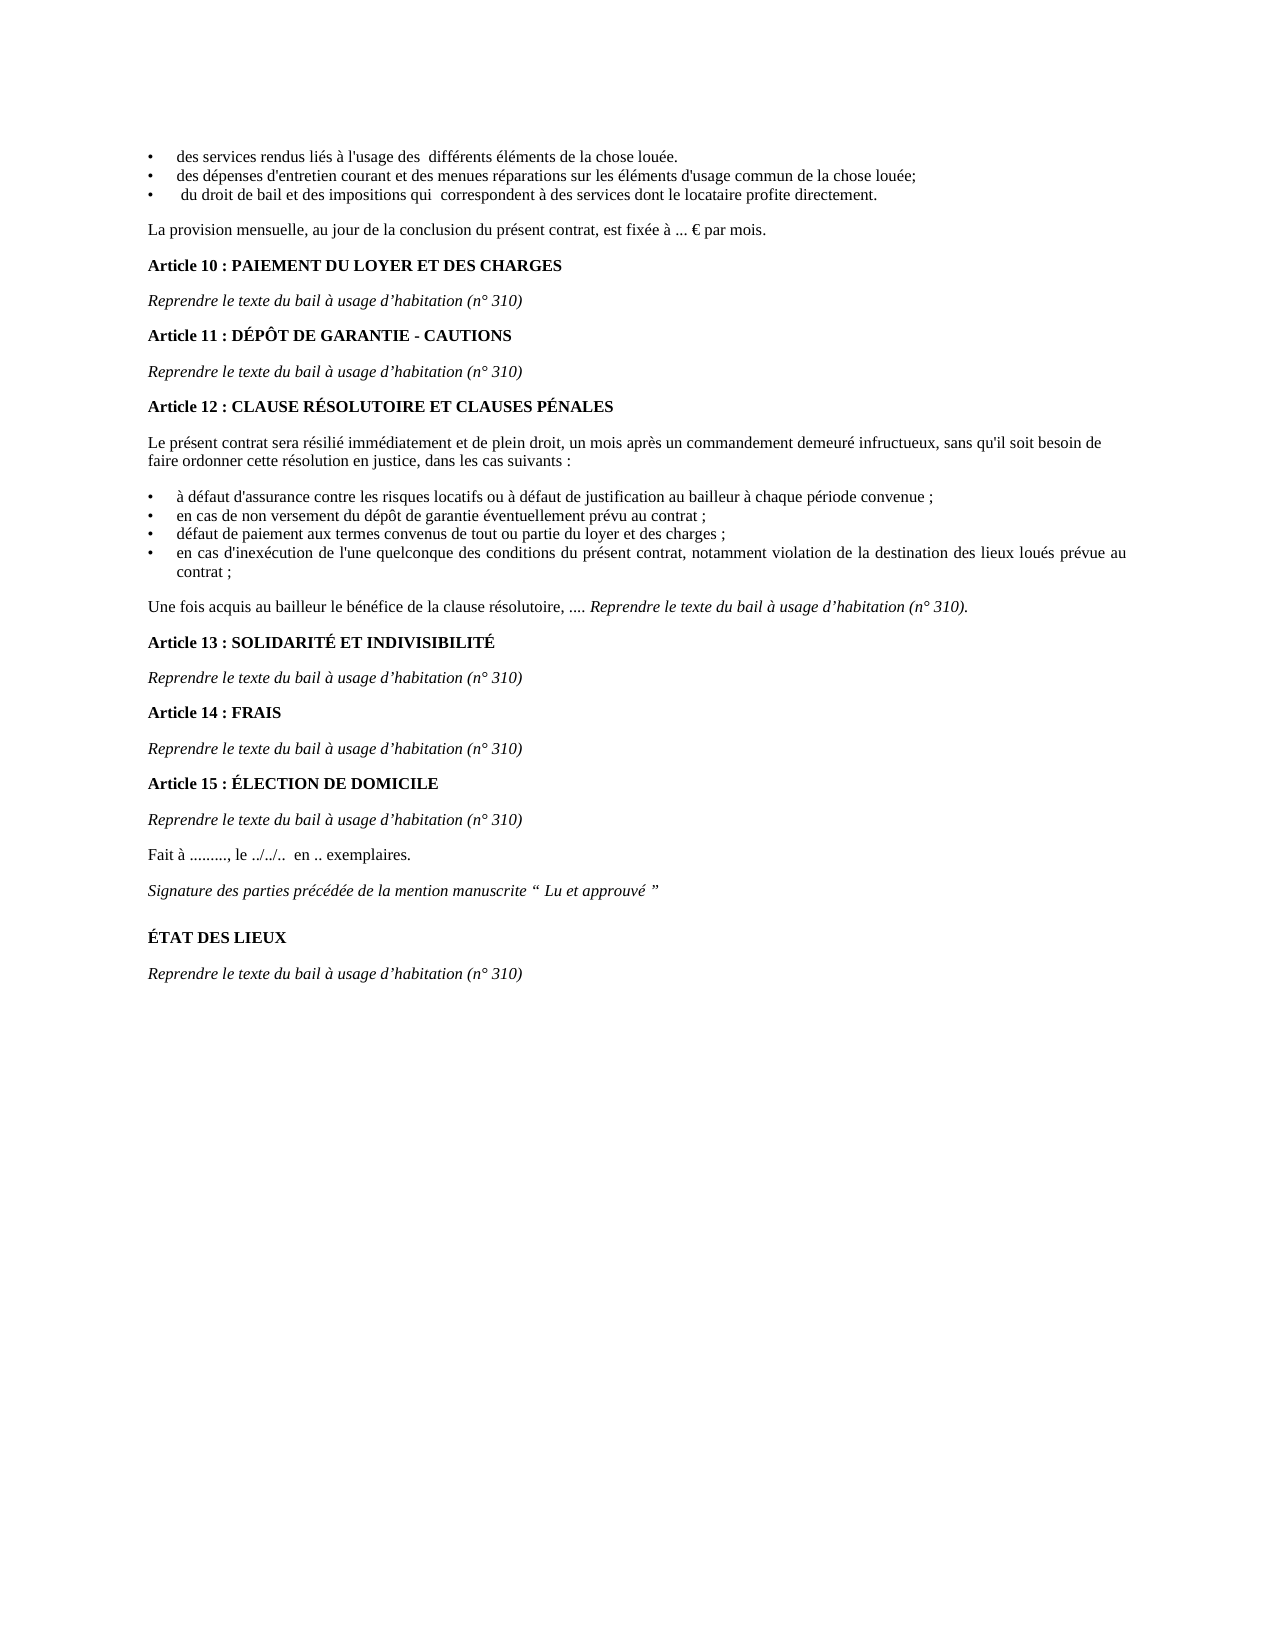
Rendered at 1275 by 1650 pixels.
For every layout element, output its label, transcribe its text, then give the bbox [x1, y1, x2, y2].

text Reprendre le texte du bail à usage d’habitation (n° 310) [148, 668, 1127, 687]
text Fait à ........., le ../../.. en .. exemplaires. [148, 846, 1127, 864]
text • défaut de paiement aux termes convenus de tout ou partie du loyer et des charges ; [147, 525, 1127, 543]
text Article 14 : FRAIS [148, 704, 1127, 723]
text ÉTAT DES LIEUX [148, 929, 1127, 948]
text Reprendre le texte du bail à usage d’habitation (n° 310) [148, 964, 1127, 983]
text Reprendre le texte du bail à usage d’habitation (n° 310) [148, 810, 1127, 829]
text • à défaut d'assurance contre les risques locatifs ou à défaut de justification au bailleur à chaque période convenue ; [147, 487, 1127, 506]
text Reprendre le texte du bail à usage d’habitation (n° 310) [148, 739, 1127, 758]
text La provision mensuelle, au jour de la conclusion du présent contrat, est fixée à ... € par mois. [148, 221, 1127, 239]
text Reprendre le texte du bail à usage d’habitation (n° 310) [148, 362, 1127, 381]
text Une fois acquis au bailleur le bénéfice de la clause résolutoire, .... Reprendre le texte du bail à usage d’habitation (n° 310). [148, 598, 1127, 616]
text Article 13 : SOLIDARITÉ ET INDIVISIBILITÉ [148, 633, 1127, 652]
text • en cas de non versement du dépôt de garantie éventuellement prévu au contrat ; [147, 506, 1127, 525]
text • en cas d'inexécution de l'une quelconque des conditions du présent contrat, notamment violation de la destination des lieux loués prévue au contrat ; [147, 543, 1127, 581]
text • des services rendus liés à l'usage des différents éléments de la chose louée. [147, 148, 1127, 166]
text Article 12 : CLAUSE RÉSOLUTOIRE ET CLAUSES PÉNALES [148, 398, 1127, 416]
text Article 10 : PAIEMENT DU LOYER ET DES CHARGES [148, 256, 1127, 275]
text • du droit de bail et des impositions qui correspondent à des services dont le locataire profite directement. [147, 185, 1127, 204]
text Article 11 : DÉPÔT DE GARANTIE - CAUTIONS [148, 327, 1127, 346]
text Signature des parties précédée de la mention manuscrite “ Lu et approuvé ” [148, 881, 1127, 900]
text • des dépenses d'entretien courant et des menues réparations sur les éléments d'usage commun de la chose louée; [147, 166, 1127, 185]
text Le présent contrat sera résilié immédiatement et de plein droit, un mois après un commandement demeuré infructueux, sans qu'il soit besoin de faire ordonner cette résolution en justice, dans les cas suivants : [148, 433, 1127, 471]
text Article 15 : ÉLECTION DE DOMICILE [148, 775, 1127, 793]
text Reprendre le texte du bail à usage d’habitation (n° 310) [148, 291, 1127, 310]
